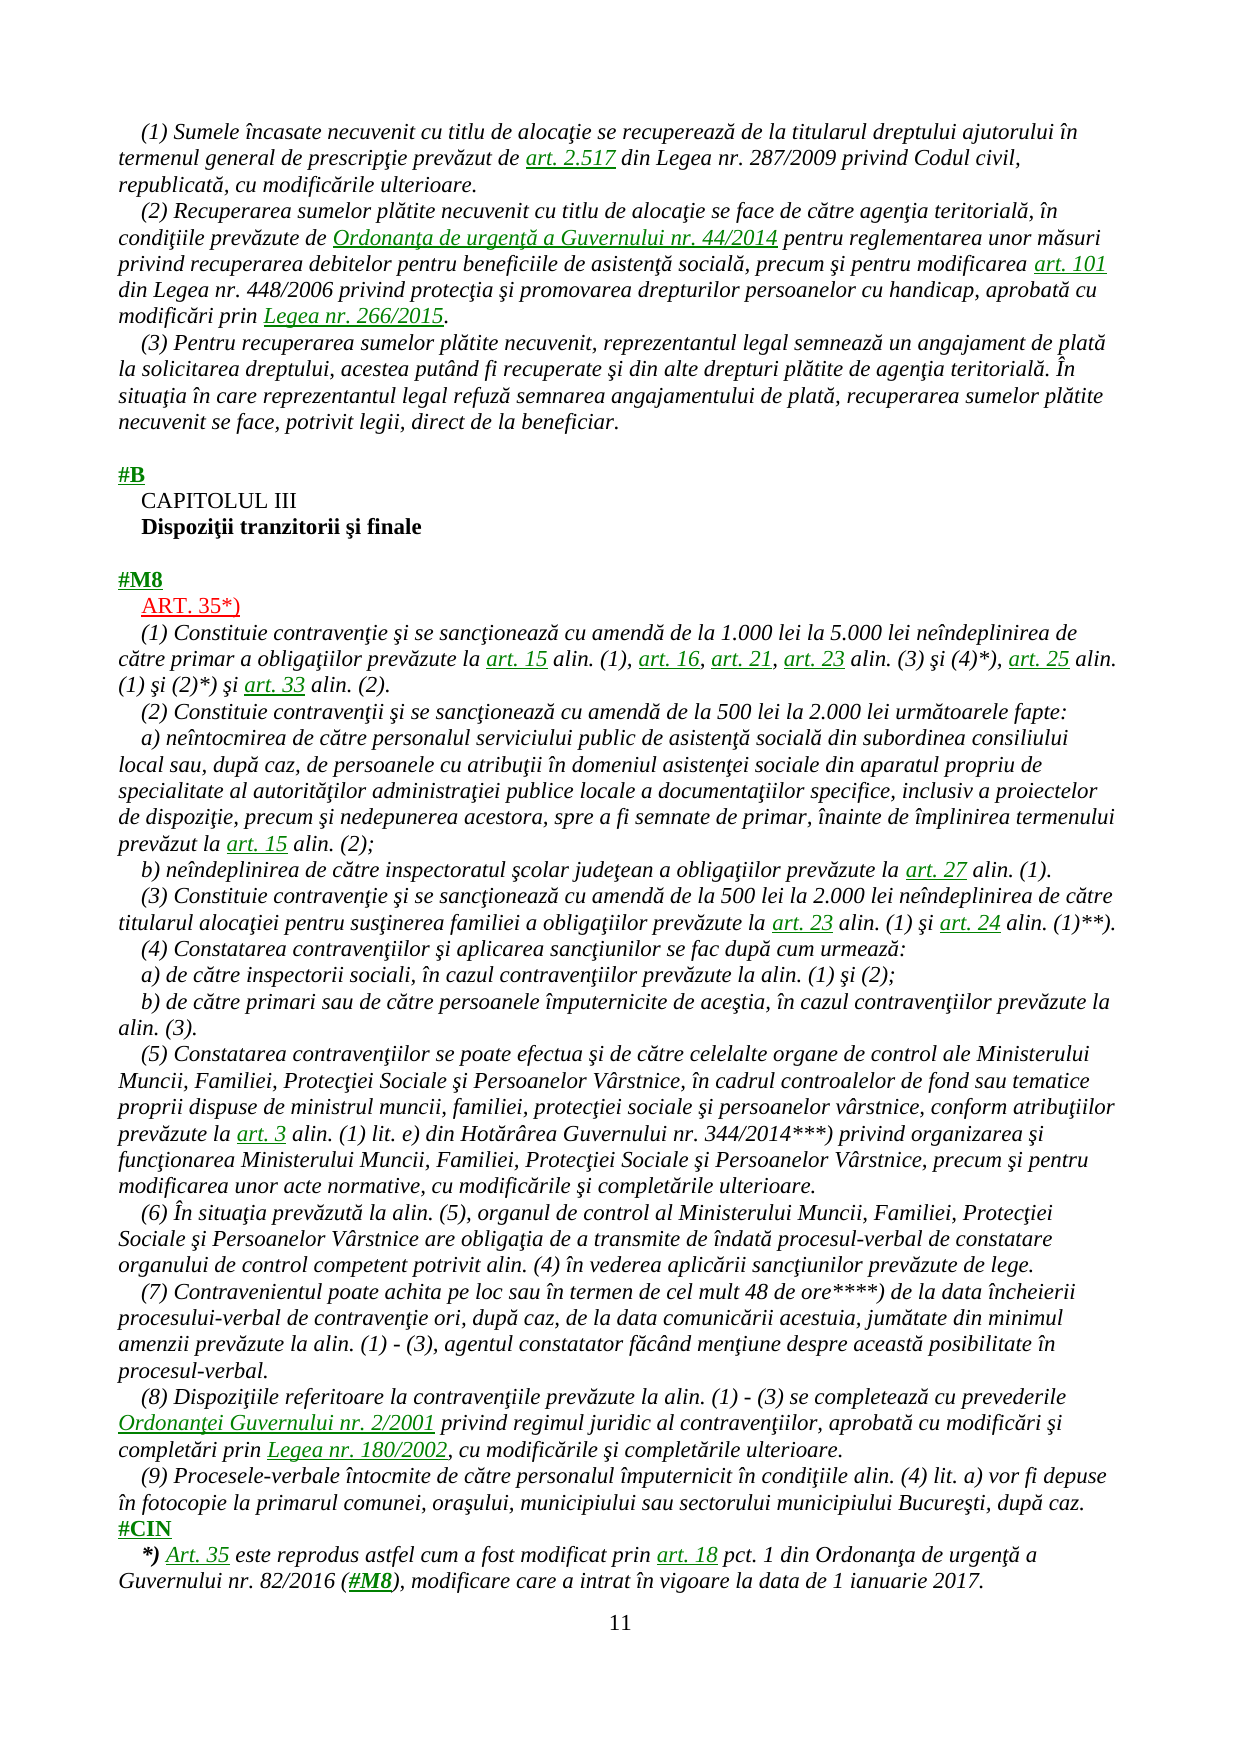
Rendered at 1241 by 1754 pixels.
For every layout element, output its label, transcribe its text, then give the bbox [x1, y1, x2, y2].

text (4) Constatarea contravenţiilor şi aplicarea sancţiunilor se fac după cum urmează: [118, 935, 1122, 961]
text (1) Constituie contravenţie şi se sancţionează cu amendă de la 1.000 lei la 5.000 lei neîndeplinirea de către primar a obligaţiilor prevăzute la art. 15 alin. (1), art. 16, art. 21, art. 23 alin. (3) şi (4)*), art. 25 alin. (1) şi (2)*) şi art. 33 alin. (2). [118, 619, 1122, 698]
text a) neîntocmirea de către personalul serviciului public de asistenţă socială din subordinea consiliului local sau, după caz, de persoanele cu atribuţii în domeniul asistenţei sociale din aparatul propriu de specialitate al autorităţilor administraţiei publice locale a documentaţiilor specifice, inclusiv a proiectelor de dispoziţie, precum şi nedepunerea acestora, spre a fi semnate de primar, înainte de împlinirea termenului prevăzut la art. 15 alin. (2); [118, 724, 1122, 856]
text Dispoziţii tranzitorii şi finale [118, 513, 1122, 540]
text #M8 [118, 566, 1122, 592]
text b) neîndeplinirea de către inspectoratul şcolar judeţean a obligaţiilor prevăzute la art. 27 alin. (1). [118, 856, 1122, 882]
text CAPITOLUL III [118, 487, 1122, 513]
text (3) Pentru recuperarea sumelor plătite necuvenit, reprezentantul legal semnează un angajament de plată la solicitarea dreptului, acestea putând fi recuperate şi din alte drepturi plătite de agenţia teritorială. În situaţia în care reprezentantul legal refuză semnarea angajamentului de plată, recuperarea sumelor plătite necuvenit se face, potrivit legii, direct de la beneficiar. [118, 329, 1122, 434]
text (9) Procesele-verbale întocmite de către personalul împuternicit în condiţiile alin. (4) lit. a) vor fi depuse în fotocopie la primarul comunei, oraşului, municipiului sau sectorului municipiului Bucureşti, după caz. [118, 1462, 1122, 1515]
text (8) Dispoziţiile referitoare la contravenţiile prevăzute la alin. (1) - (3) se completează cu prevederile Ordonanţei Guvernului nr. 2/2001 privind regimul juridic al contravenţiilor, aprobată cu modificări şi completări prin Legea nr. 180/2002, cu modificările şi completările ulterioare. [118, 1383, 1122, 1462]
text #CIN [118, 1515, 1122, 1541]
text (2) Recuperarea sumelor plătite necuvenit cu titlu de alocaţie se face de către agenţia teritorială, în condiţiile prevăzute de Ordonanţa de urgenţă a Guvernului nr. 44/2014 pentru reglementarea unor măsuri privind recuperarea debitelor pentru beneficiile de asistenţă socială, precum şi pentru modificarea art. 101 din Legea nr. 448/2006 privind protecţia şi promovarea drepturilor persoanelor cu handicap, aprobată cu modificări prin Legea nr. 266/2015. [118, 197, 1122, 329]
text (7) Contravenientul poate achita pe loc sau în termen de cel mult 48 de ore****) de la data încheierii procesului-verbal de contravenţie ori, după caz, de la data comunicării acestuia, jumătate din minimul amenzii prevăzute la alin. (1) - (3), agentul constatator făcând menţiune despre această posibilitate în procesul-verbal. [118, 1278, 1122, 1383]
text (6) În situaţia prevăzută la alin. (5), organul de control al Ministerului Muncii, Familiei, Protecţiei Sociale şi Persoanelor Vârstnice are obligaţia de a transmite de îndată procesul-verbal de constatare organului de control competent potrivit alin. (4) în vederea aplicării sancţiunilor prevăzute de lege. [118, 1199, 1122, 1278]
text (5) Constatarea contravenţiilor se poate efectua şi de către celelalte organe de control ale Ministerului Muncii, Familiei, Protecţiei Sociale şi Persoanelor Vârstnice, în cadrul controalelor de fond sau tematice proprii dispuse de ministrul muncii, familiei, protecţiei sociale şi persoanelor vârstnice, conform atribuţiilor prevăzute la art. 3 alin. (1) lit. e) din Hotărârea Guvernului nr. 344/2014***) privind organizarea şi funcţionarea Ministerului Muncii, Familiei, Protecţiei Sociale şi Persoanelor Vârstnice, precum şi pentru modificarea unor acte normative, cu modificările şi completările ulterioare. [118, 1041, 1122, 1199]
text a) de către inspectorii sociali, în cazul contravenţiilor prevăzute la alin. (1) şi (2); [118, 961, 1122, 988]
text (1) Sumele încasate necuvenit cu titlu de alocaţie se recuperează de la titularul dreptului ajutorului în termenul general de prescripţie prevăzut de art. 2.517 din Legea nr. 287/2009 privind Codul civil, republicată, cu modificările ulterioare. [118, 118, 1122, 197]
text ART. 35*) [118, 592, 1122, 619]
text #B [118, 461, 1122, 487]
text (3) Constituie contravenţie şi se sancţionează cu amendă de la 500 lei la 2.000 lei neîndeplinirea de către titularul alocaţiei pentru susţinerea familiei a obligaţiilor prevăzute la art. 23 alin. (1) şi art. 24 alin. (1)**). [118, 882, 1122, 935]
text *) Art. 35 este reprodus astfel cum a fost modificat prin art. 18 pct. 1 din Ordonanţa de urgenţă a Guvernului nr. 82/2016 (#M8), modificare care a intrat în vigoare la data de 1 ianuarie 2017. [118, 1541, 1122, 1594]
text b) de către primari sau de către persoanele împuternicite de aceştia, în cazul contravenţiilor prevăzute la alin. (3). [118, 988, 1122, 1041]
text (2) Constituie contravenţii şi se sancţionează cu amendă de la 500 lei la 2.000 lei următoarele fapte: [118, 698, 1122, 724]
